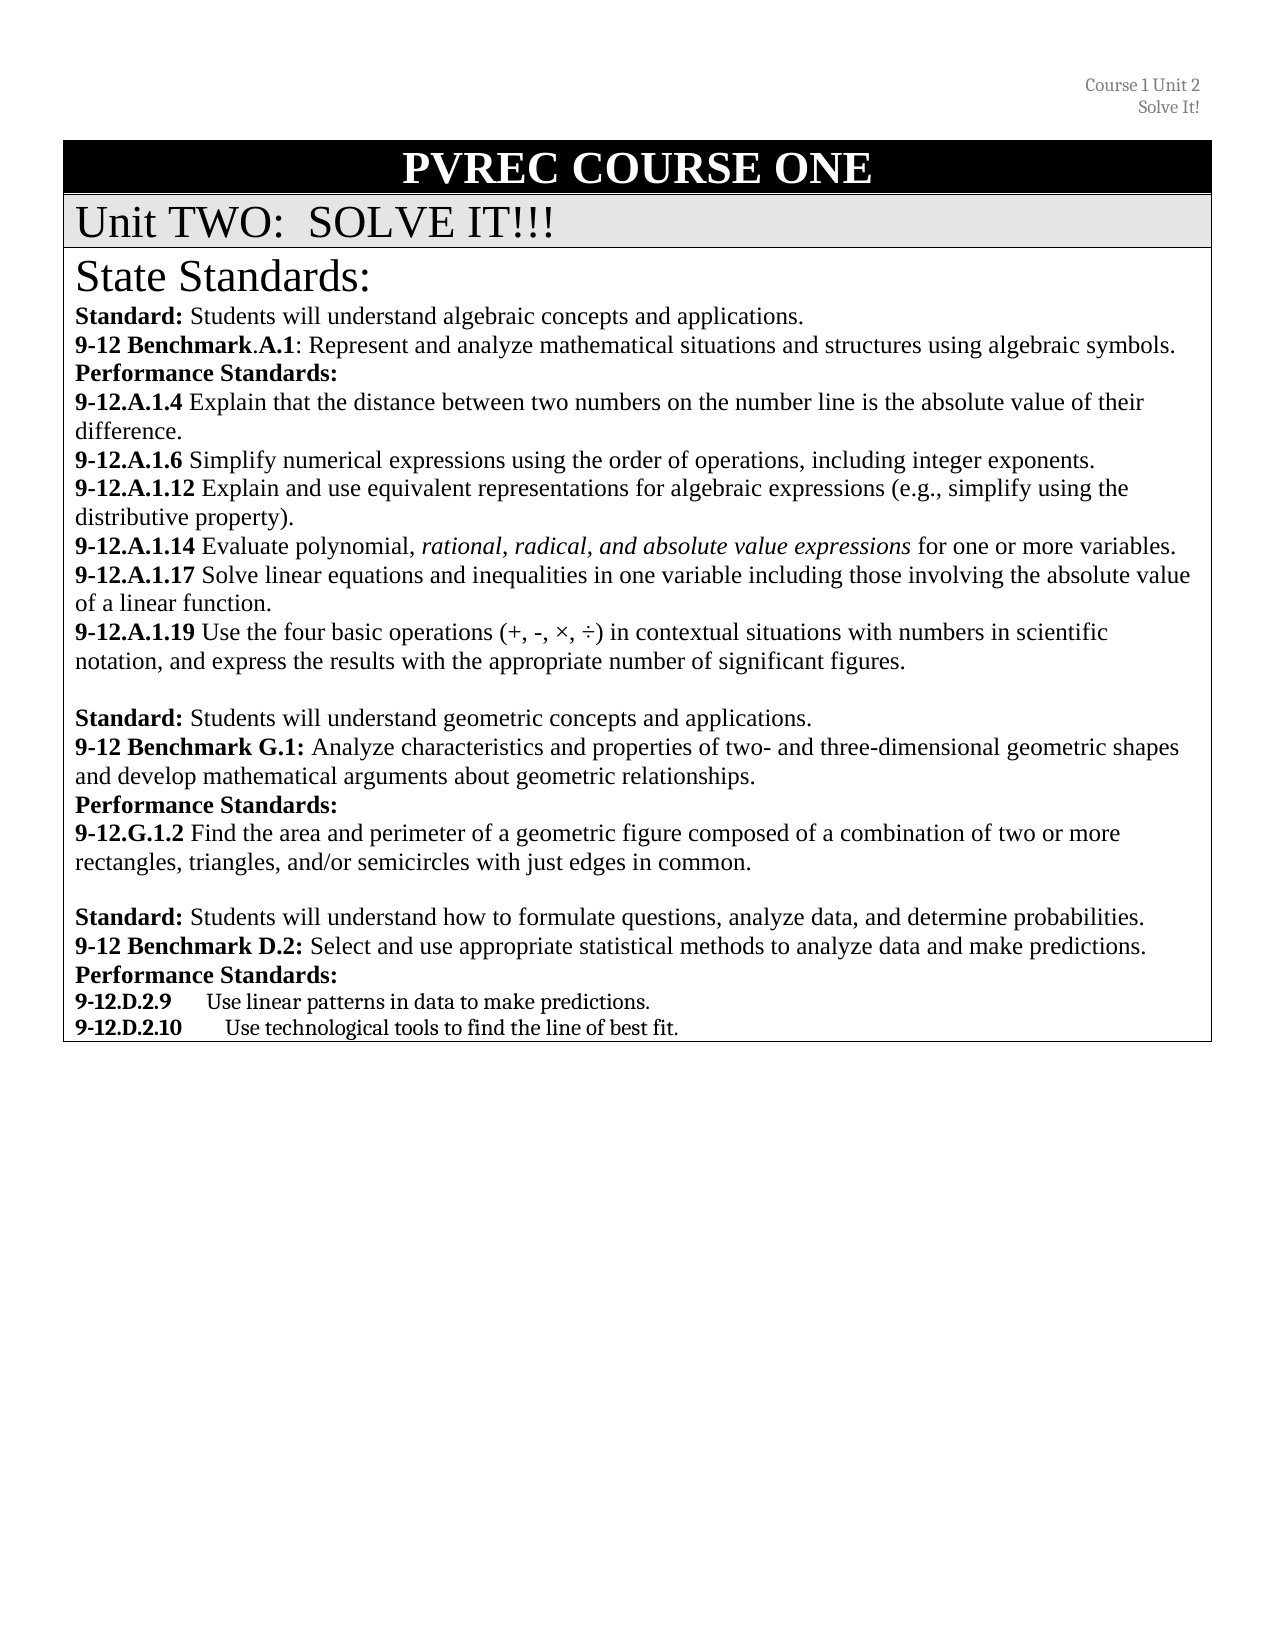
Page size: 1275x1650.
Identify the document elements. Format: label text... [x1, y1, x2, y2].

table_cell Unit TWO: SOLVE IT!!! [64, 195, 1211, 247]
table_header PVREC COURSE ONE [64, 141, 1211, 193]
table_cell State Standards: Standard: Students will understand algebraic concepts and applications. 9-12 Benchmark.A.1: Represent and analyze mathematical situations and structures using algebraic symbols. Performance Standards: 9-12.A.1.4 Explain that the distance between two numbers on the number line is the absolute value of their difference. 9-12.A.1.6 Simplify numerical expressions using the order of operations, including integer exponents. 9-12.A.1.12 Explain and use equivalent representations for algebraic expressions (e.g., simplify using the distributive property). 9-12.A.1.14 Evaluate polynomial, rational, radical, and absolute value expressions for one or more variables. 9-12.A.1.17 Solve linear equations and inequalities in one variable including those involving the absolute value of a linear function. 9-12.A.1.19 Use the four basic operations (+, -, ×, ÷) in contextual situations with numbers in scientific notation, and express the results with the appropriate number of significant figures. Standard: Students will understand geometric concepts and applications. 9-12 Benchmark G.1: Analyze characteristics and properties of two- and three-dimensional geometric shapes and develop mathematical arguments about geometric relationships. Performance Standards: 9-12.G.1.2 Find the area and perimeter of a geometric figure composed of a combination of two or more rectangles, triangles, and/or semicircles with just edges in common. Standard: Students will understand how to formulate questions, analyze data, and determine probabilities. 9-12 Benchmark D.2: Select and use appropriate statistical methods to analyze data and make predictions. Performance Standards: 9-12.D.2.9 Use linear patterns in data to make predictions. 9-12.D.2.10 Use technological tools to find the line of best fit. [64, 248, 1211, 1041]
